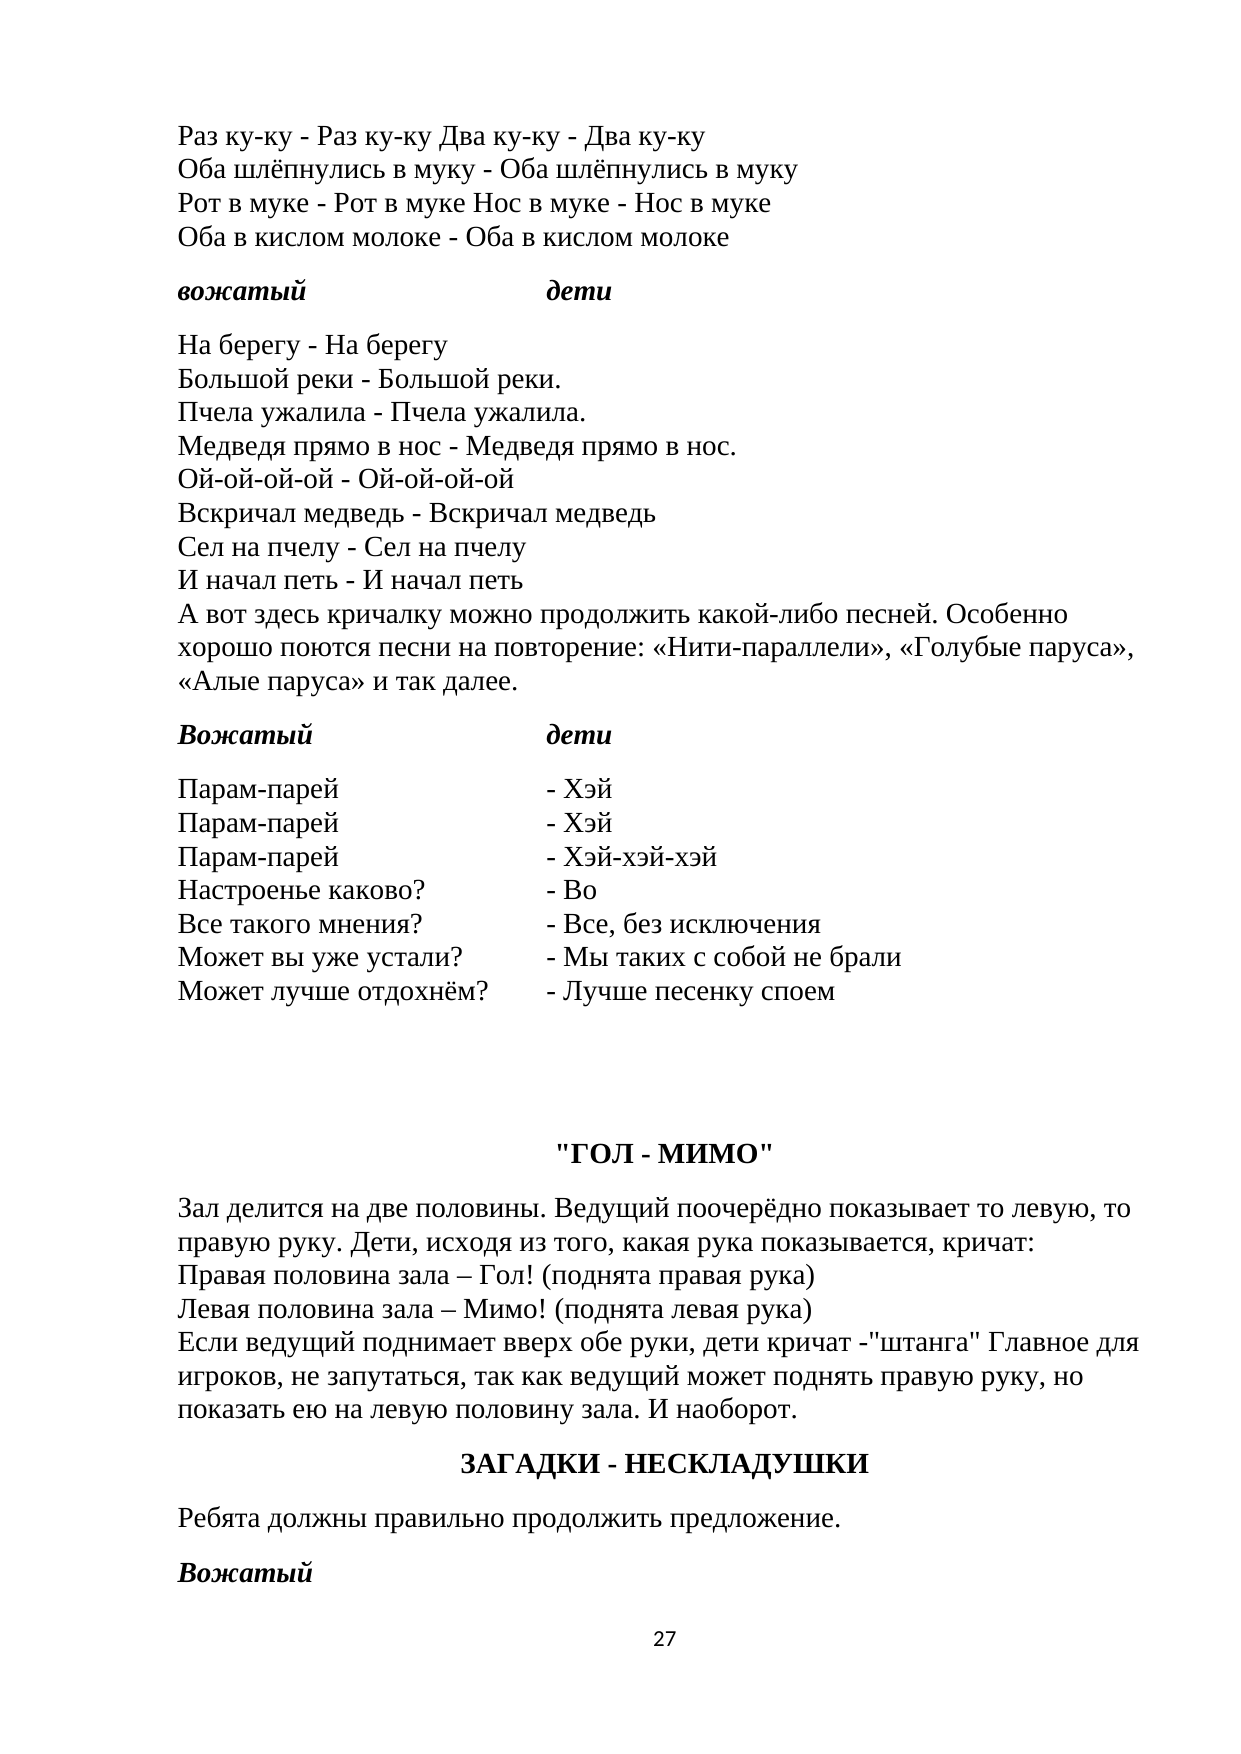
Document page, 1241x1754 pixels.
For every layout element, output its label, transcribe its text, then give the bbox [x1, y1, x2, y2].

text Вожатый [177, 1555, 1152, 1588]
text ЗАГАДКИ - НЕСКЛАДУШКИ [177, 1446, 1152, 1479]
text Зал делится на две половины. Ведущий поочерёдно показывает то левую, то правую руку. Дети, исходя из того, какая рука показывается, кричат: Правая половина зала – Гол! (поднята правая рука) Левая половина зала – Мимо! (поднята левая рука) Если ведущий поднимает вверх обе руки, дети кричат -"штанга" Главное для игроков, не запутаться, так как ведущий может поднять правую руку, но показать ею на левую половину зала. И наоборот. [177, 1190, 1152, 1425]
text "ГОЛ - МИМО" [177, 1136, 1152, 1169]
text вожатый дети [177, 273, 1152, 307]
text Ребята должны правильно продолжить предложение. [177, 1500, 1152, 1534]
text На берегу - На берегу Большой реки - Большой реки. Пчела ужалила - Пчела ужалила. Медведя прямо в нос - Медведя прямо в нос. Ой-ой-ой-ой - Ой-ой-ой-ой Вскричал медведь - Вскричал медведь Сел на пчелу - Сел на пчелу И начал петь - И начал петь А вот здесь кричалку можно продолжить какой-либо песней. Особенно хорошо поются песни на повторение: «Нити-параллели», «Голубые паруса», «Алые паруса» и так далее. [177, 327, 1152, 696]
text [177, 118, 1152, 252]
text Парам-парей - Хэй Парам-парей - Хэй Парам-парей - Хэй-хэй-хэй Настроенье каково? - Во Все такого мнения? - Все, без исключения Может вы уже устали? - Мы таких с собой не брали Может лучше отдохнём? - Лучше песенку споем [177, 772, 1152, 1006]
text Вожатый дети [177, 717, 1152, 751]
